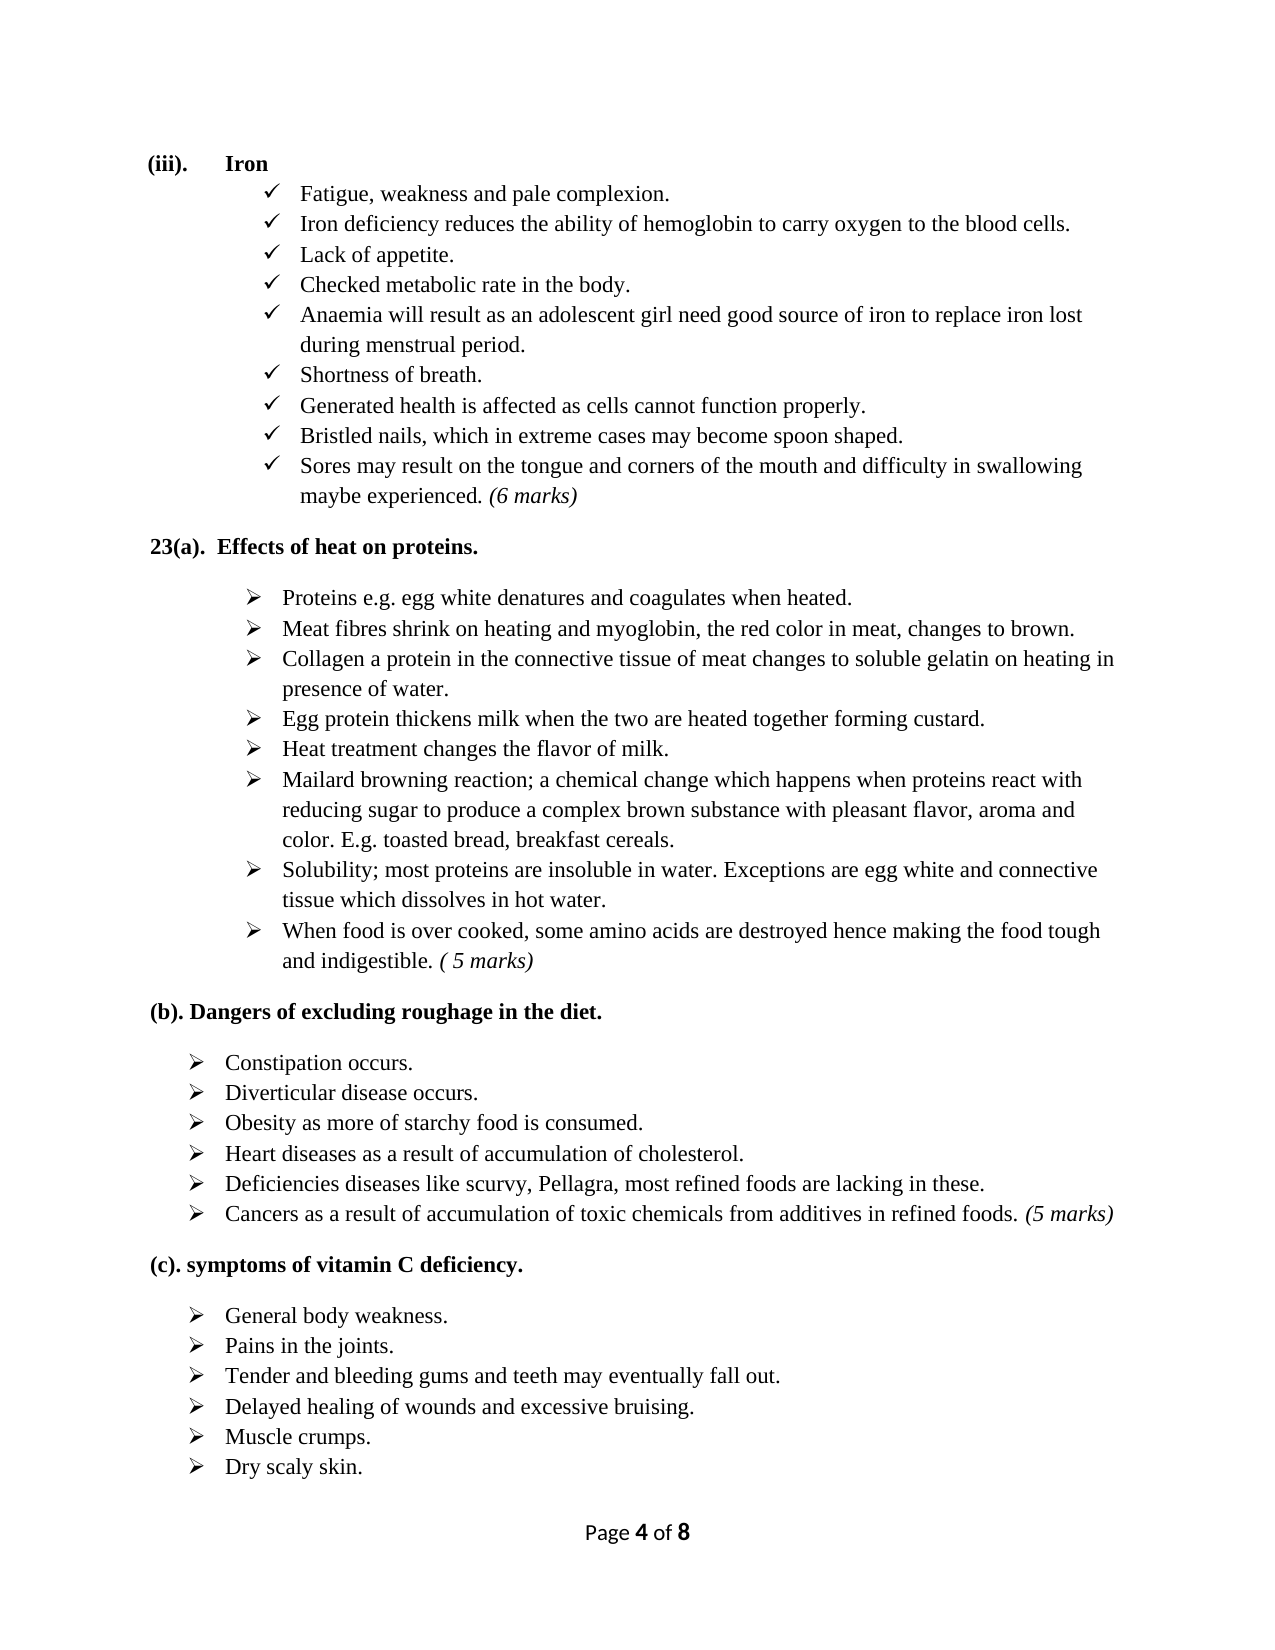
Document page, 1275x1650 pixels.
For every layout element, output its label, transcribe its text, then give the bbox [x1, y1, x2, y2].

list Pains in the joints. [187, 1332, 1125, 1359]
list Mailard browning reaction; a chemical change which happens when proteins react with reducing sugar to produce a complex brown substance with pleasant flavor, aroma and color. E.g. toasted bread, breakfast cereals. [244, 766, 1125, 852]
list Sores may result on the tongue and corners of the mouth and difficulty in swallowing maybe experienced. (6 marks) [262, 452, 1125, 509]
list Muscle crumps. [187, 1423, 1125, 1449]
list When food is over cooked, some amino acids are destroyed hence making the food tough and indigestible. ( 5 marks) [244, 917, 1125, 973]
list Dry scaly skin. [187, 1453, 1125, 1479]
list Fatigue, weakness and pale complexion. [262, 180, 1125, 207]
text 23(a). Effects of heat on proteins. [150, 533, 1125, 560]
list Cancers as a result of accumulation of toxic chemicals from additives in refined foods. (5 marks) [187, 1200, 1125, 1226]
list Generated health is affected as cells cannot function properly. [262, 392, 1125, 418]
list Checked metabolic rate in the body. [262, 271, 1125, 297]
list Heat treatment changes the flavor of milk. [244, 735, 1125, 762]
list Delayed healing of wounds and excessive bruising. [187, 1393, 1125, 1419]
list Proteins e.g. egg white denatures and coagulates when heated. [244, 584, 1125, 611]
text (b). Dangers of excluding roughage in the diet. [150, 998, 1125, 1024]
list Tender and bleeding gums and teeth may eventually fall out. [187, 1362, 1125, 1389]
list Collagen a protein in the connective tissue of meat changes to soluble gelatin on heating in presence of water. [244, 645, 1125, 701]
list Iron [187, 150, 1125, 176]
list Constipation occurs. [187, 1049, 1125, 1075]
list Egg protein thickens milk when the two are heated together forming custard. [244, 705, 1125, 732]
list General body weakness. [187, 1302, 1125, 1328]
list Deficiencies diseases like scurvy, Pellagra, most refined foods are lacking in these. [187, 1170, 1125, 1196]
list Iron deficiency reduces the ability of hemoglobin to carry oxygen to the blood cells. [262, 210, 1125, 237]
list Diverticular disease occurs. [187, 1079, 1125, 1106]
list Heart diseases as a result of accumulation of cholesterol. [187, 1139, 1125, 1166]
list Shortness of breath. [262, 361, 1125, 388]
list Obesity as more of starchy food is consumed. [187, 1109, 1125, 1136]
text (c). symptoms of vitamin C deficiency. [150, 1251, 1125, 1277]
list Anaemia will result as an adolescent girl need good source of iron to replace iron lost during menstrual period. [262, 301, 1125, 358]
list Solubility; most proteins are insoluble in water. Exceptions are egg white and connective tissue which dissolves in hot water. [244, 856, 1125, 913]
list Lack of appetite. [262, 241, 1125, 267]
list Meat fibres shrink on heating and myoglobin, the red color in meat, changes to brown. [244, 614, 1125, 641]
list Bristled nails, which in extreme cases may become spoon shaped. [262, 422, 1125, 448]
